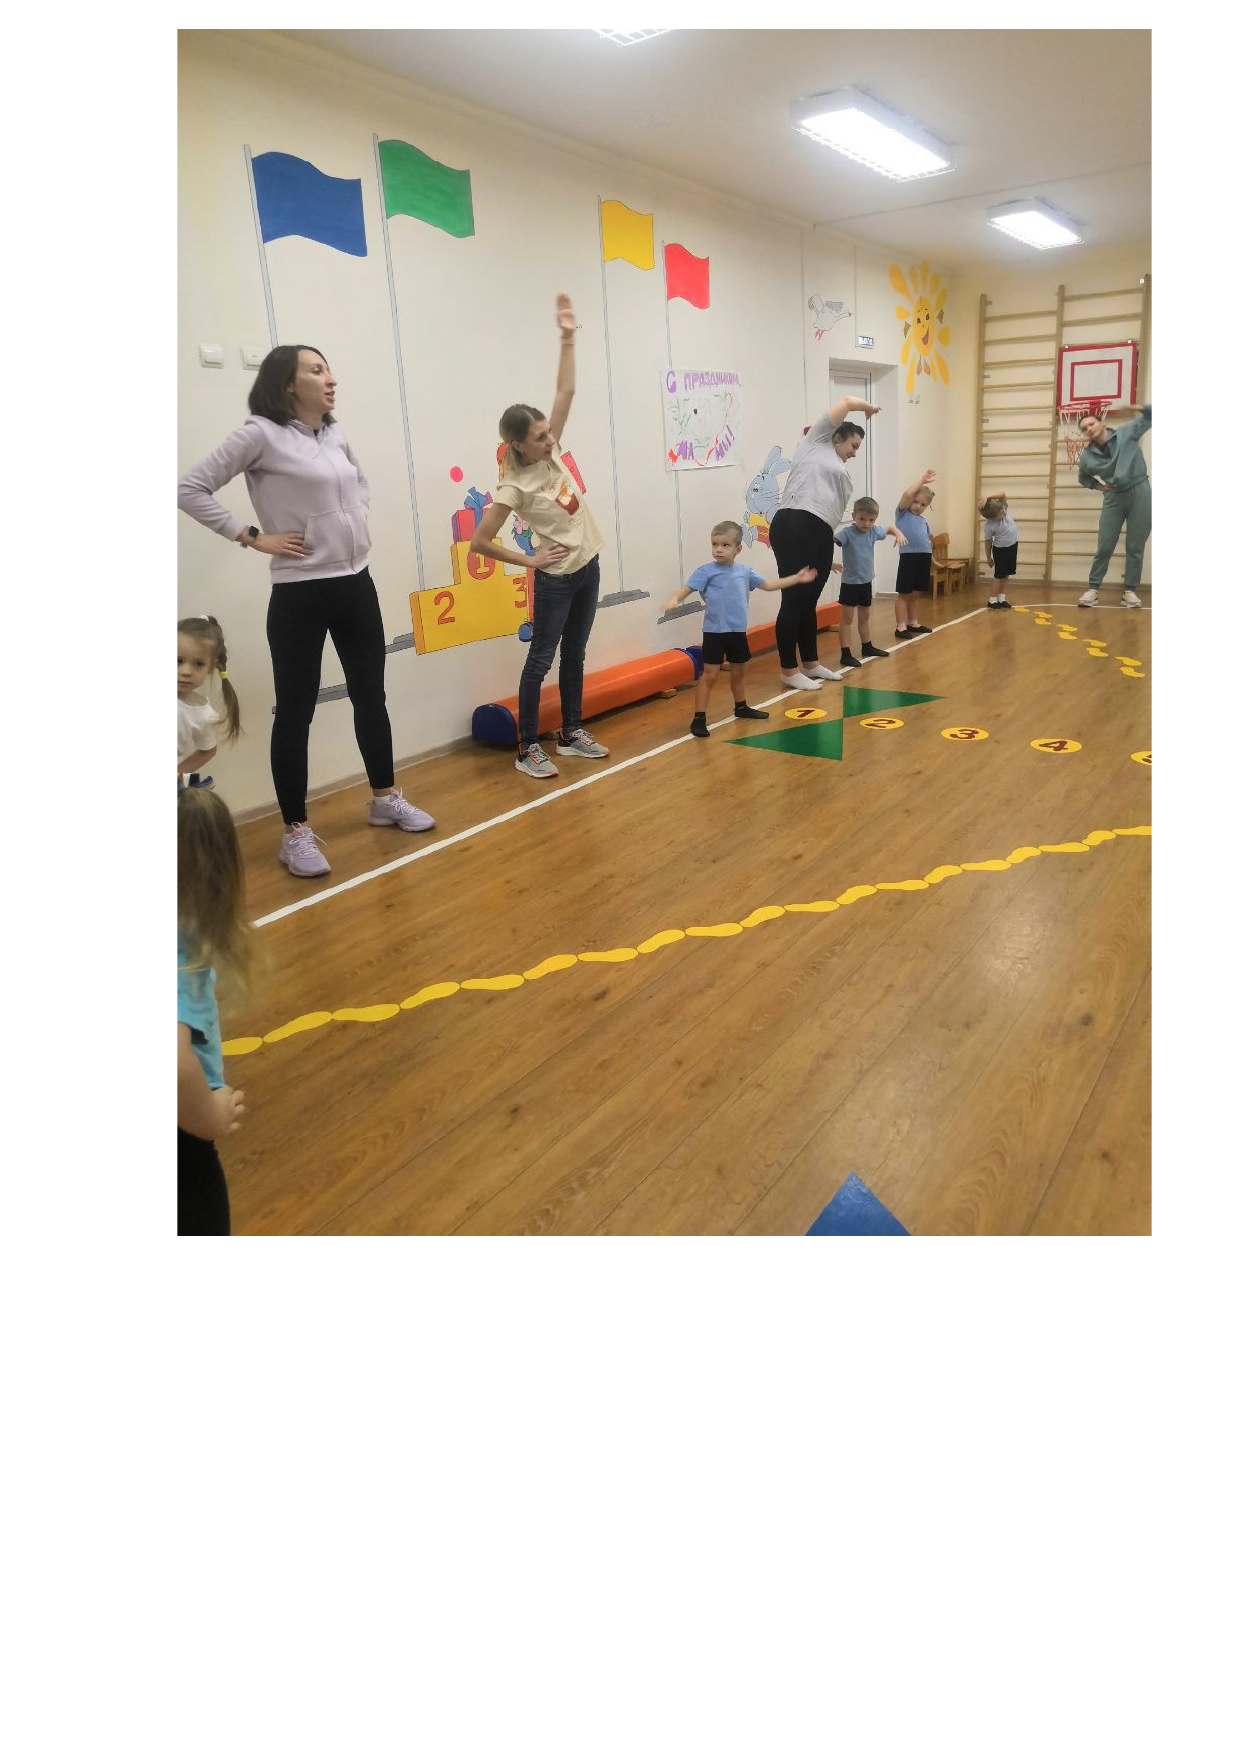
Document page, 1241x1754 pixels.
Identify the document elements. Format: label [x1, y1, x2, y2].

picture [177, 29, 1152, 1236]
